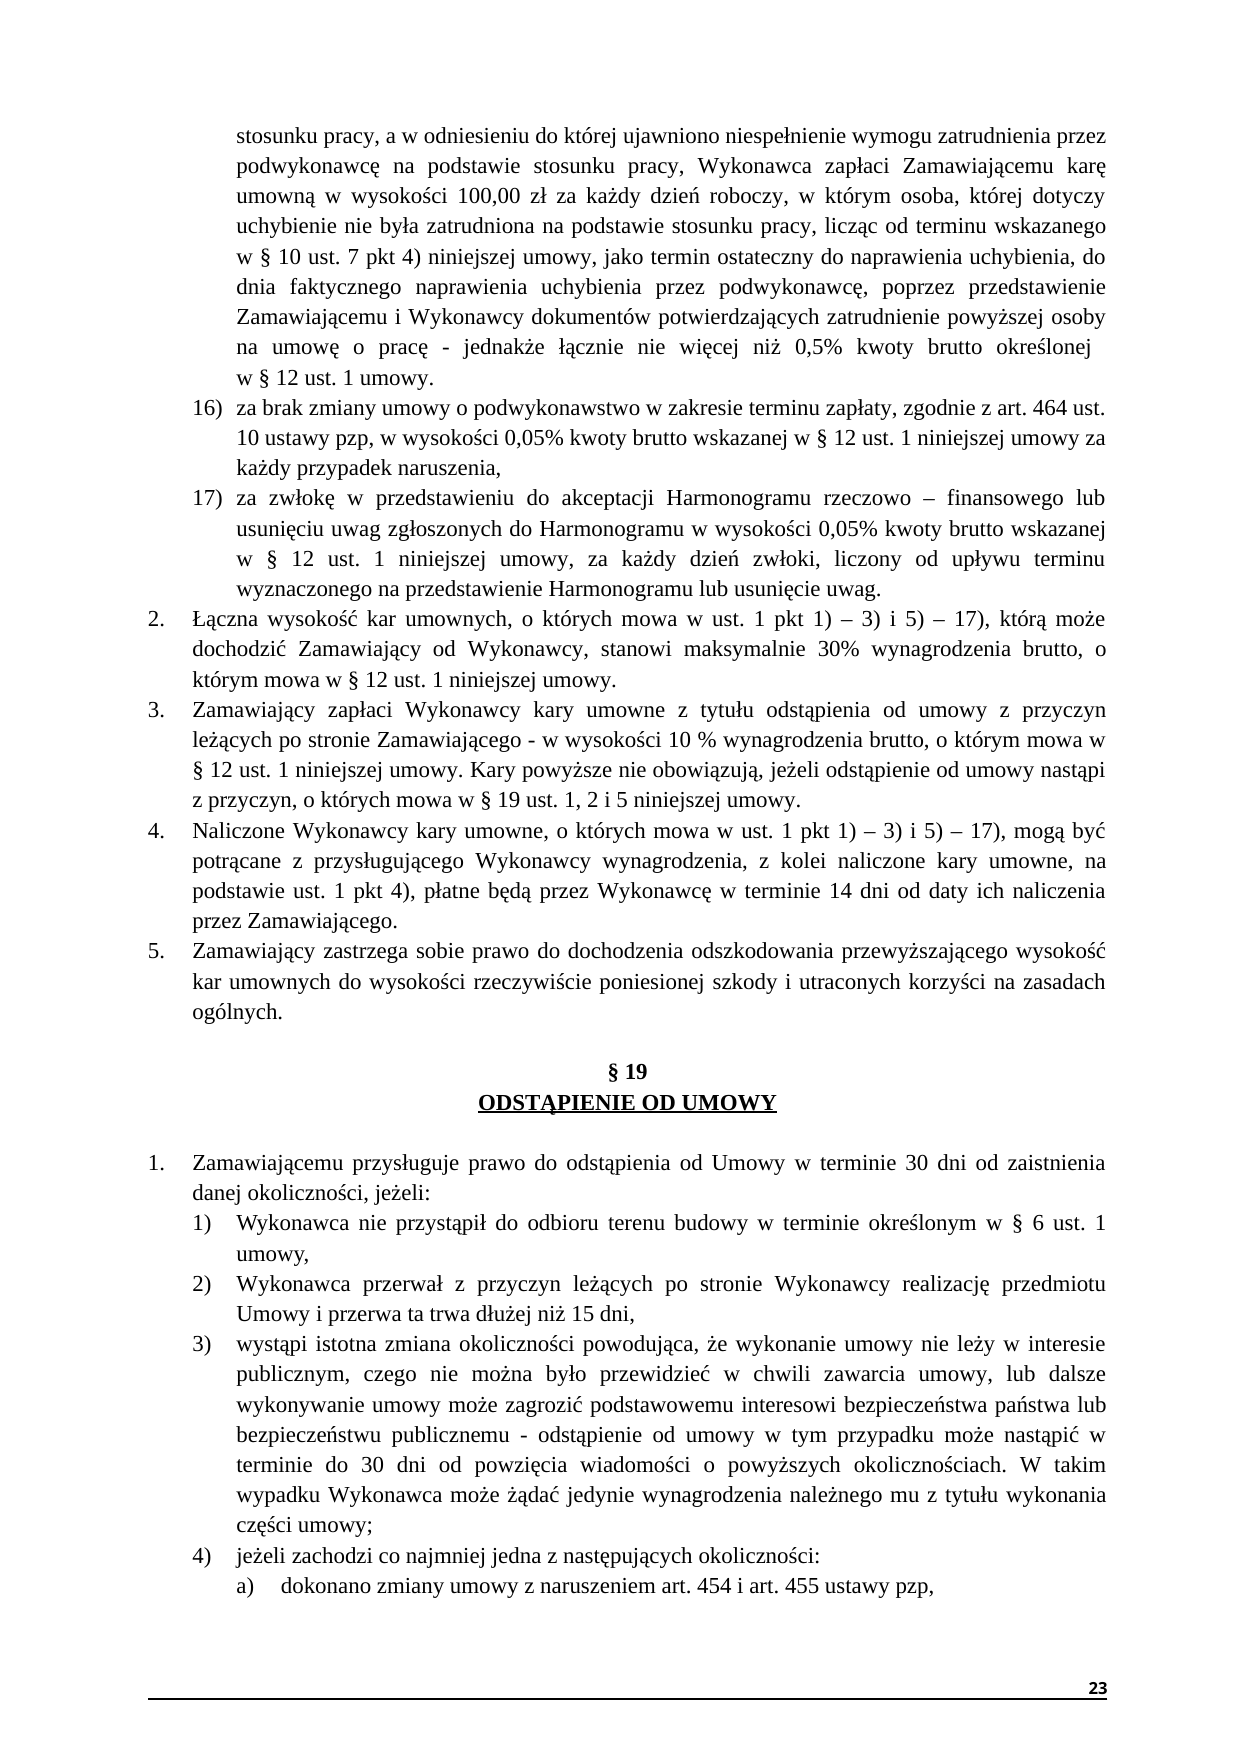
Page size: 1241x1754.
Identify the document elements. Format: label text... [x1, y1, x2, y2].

text a) dokonano zmiany umowy z naruszeniem art. 454 i art. 455 ustawy pzp, [236, 1572, 1107, 1598]
text 4. Naliczone Wykonawcy kary umowne, o których mowa w ust. 1 pkt 1) – 3) i 5) – 17), mogą być potrącane z przysługującego Wykonawcy wynagrodzenia, z kolei naliczone kary umowne, na podstawie ust. 1 pkt 4), płatne będą przez Wykonawcę w terminie 14 dni od daty ich naliczenia przez Zamawiającego. [148, 817, 1107, 934]
text 2) Wykonawca przerwał z przyczyn leżących po stronie Wykonawcy realizację przedmiotu Umowy i przerwa ta trwa dłużej niż 15 dni, [192, 1270, 1107, 1326]
text 2. Łączna wysokość kar umownych, o których mowa w ust. 1 pkt 1) – 3) i 5) – 17), którą może dochodzić Zamawiający od Wykonawcy, stanowi maksymalnie 30% wynagrodzenia brutto, o którym mowa w § 12 ust. 1 niniejszej umowy. [148, 605, 1107, 692]
text 5. Zamawiający zastrzega sobie prawo do dochodzenia odszkodowania przewyższającego wysokość kar umownych do wysokości rzeczywiście poniesionej szkody i utraconych korzyści na zasadach ogólnych. [148, 938, 1107, 1024]
list za brak zmiany umowy o podwykonawstwo w zakresie terminu zapłaty, zgodnie z art. 464 ust. 10 ustawy pzp, w wysokości 0,05% kwoty brutto wskazanej w § 12 ust. 1 niniejszej umowy za każdy przypadek naruszenia, [192, 394, 1107, 481]
list za zwłokę w przedstawieniu do akceptacji Harmonogramu rzeczowo – finansowego lub usunięciu uwag zgłoszonych do Harmonogramu w wysokości 0,05% kwoty brutto wskazanej w § 12 ust. 1 niniejszej umowy, za każdy dzień zwłoki, liczony od upływu terminu wyznaczonego na przedstawienie Harmonogramu lub usunięcie uwag. [192, 484, 1107, 601]
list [192, 122, 1107, 390]
text 1) Wykonawca nie przystąpił do odbioru terenu budowy w terminie określonym w § 6 ust. 1 umowy, [192, 1209, 1107, 1266]
list ODSTĄPIENIE OD UMOWY [148, 1089, 1107, 1115]
text 3) wystąpi istotna zmiana okoliczności powodująca, że wykonanie umowy nie leży w interesie publicznym, czego nie można było przewidzieć w chwili zawarcia umowy, lub dalsze wykonywanie umowy może zagrozić podstawowemu interesowi bezpieczeństwa państwa lub bezpieczeństwu publicznemu - odstąpienie od umowy w tym przypadku może nastąpić w terminie do 30 dni od powzięcia wiadomości o powyższych okolicznościach. W takim wypadku Wykonawca może żądać jedynie wynagrodzenia należnego mu z tytułu wykonania części umowy; [192, 1330, 1107, 1538]
text 4) jeżeli zachodzi co najmniej jedna z następujących okoliczności: [192, 1542, 1107, 1568]
text 3. Zamawiający zapłaci Wykonawcy kary umowne z tytułu odstąpienia od umowy z przyczyn leżących po stronie Zamawiającego - w wysokości 10 % wynagrodzenia brutto, o którym mowa w § 12 ust. 1 niniejszej umowy. Kary powyższe nie obowiązują, jeżeli odstąpienie od umowy nastąpi z przyczyn, o których mowa w § 19 ust. 1, 2 i 5 niniejszej umowy. [148, 696, 1107, 813]
text 1. Zamawiającemu przysługuje prawo do odstąpienia od Umowy w terminie 30 dni od zaistnienia danej okoliczności, jeżeli: [148, 1149, 1107, 1206]
list § 19 [148, 1058, 1107, 1085]
